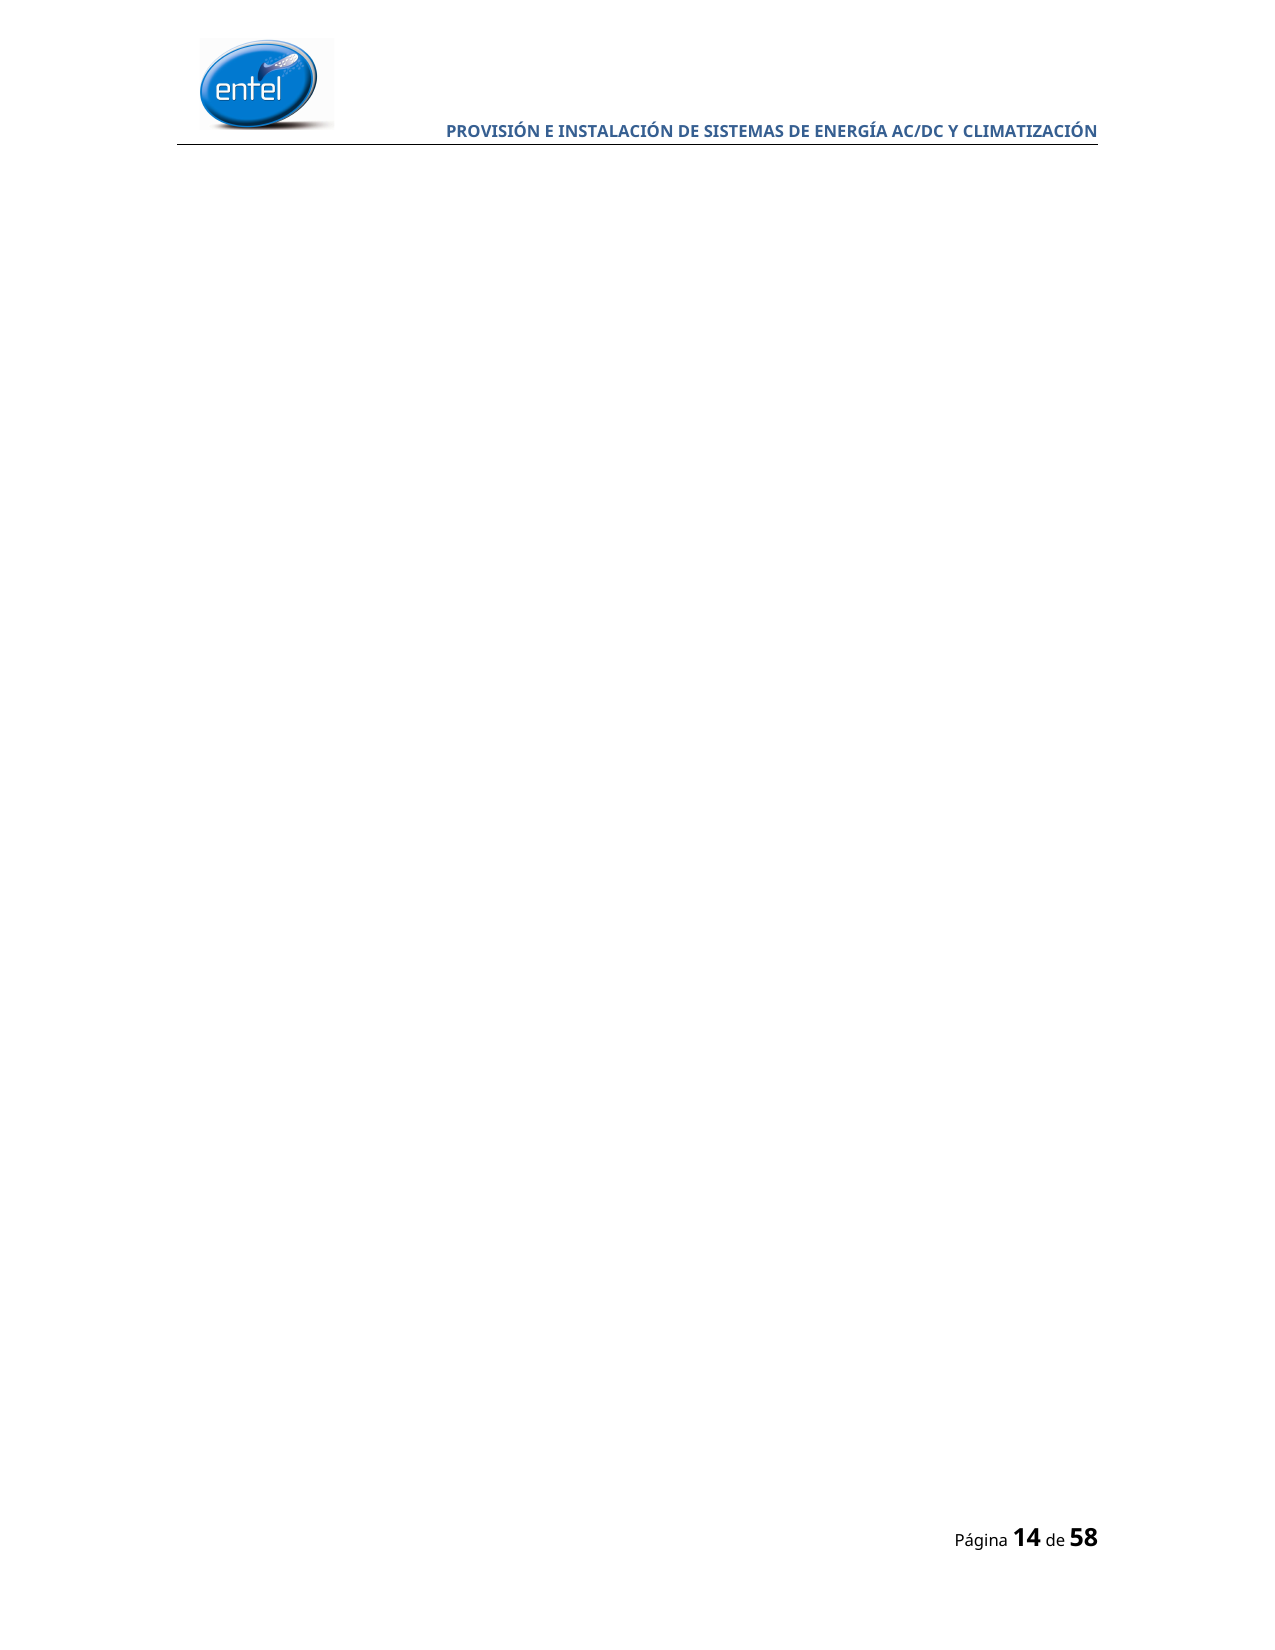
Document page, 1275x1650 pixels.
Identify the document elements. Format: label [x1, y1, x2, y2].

picture [199, 38, 335, 130]
